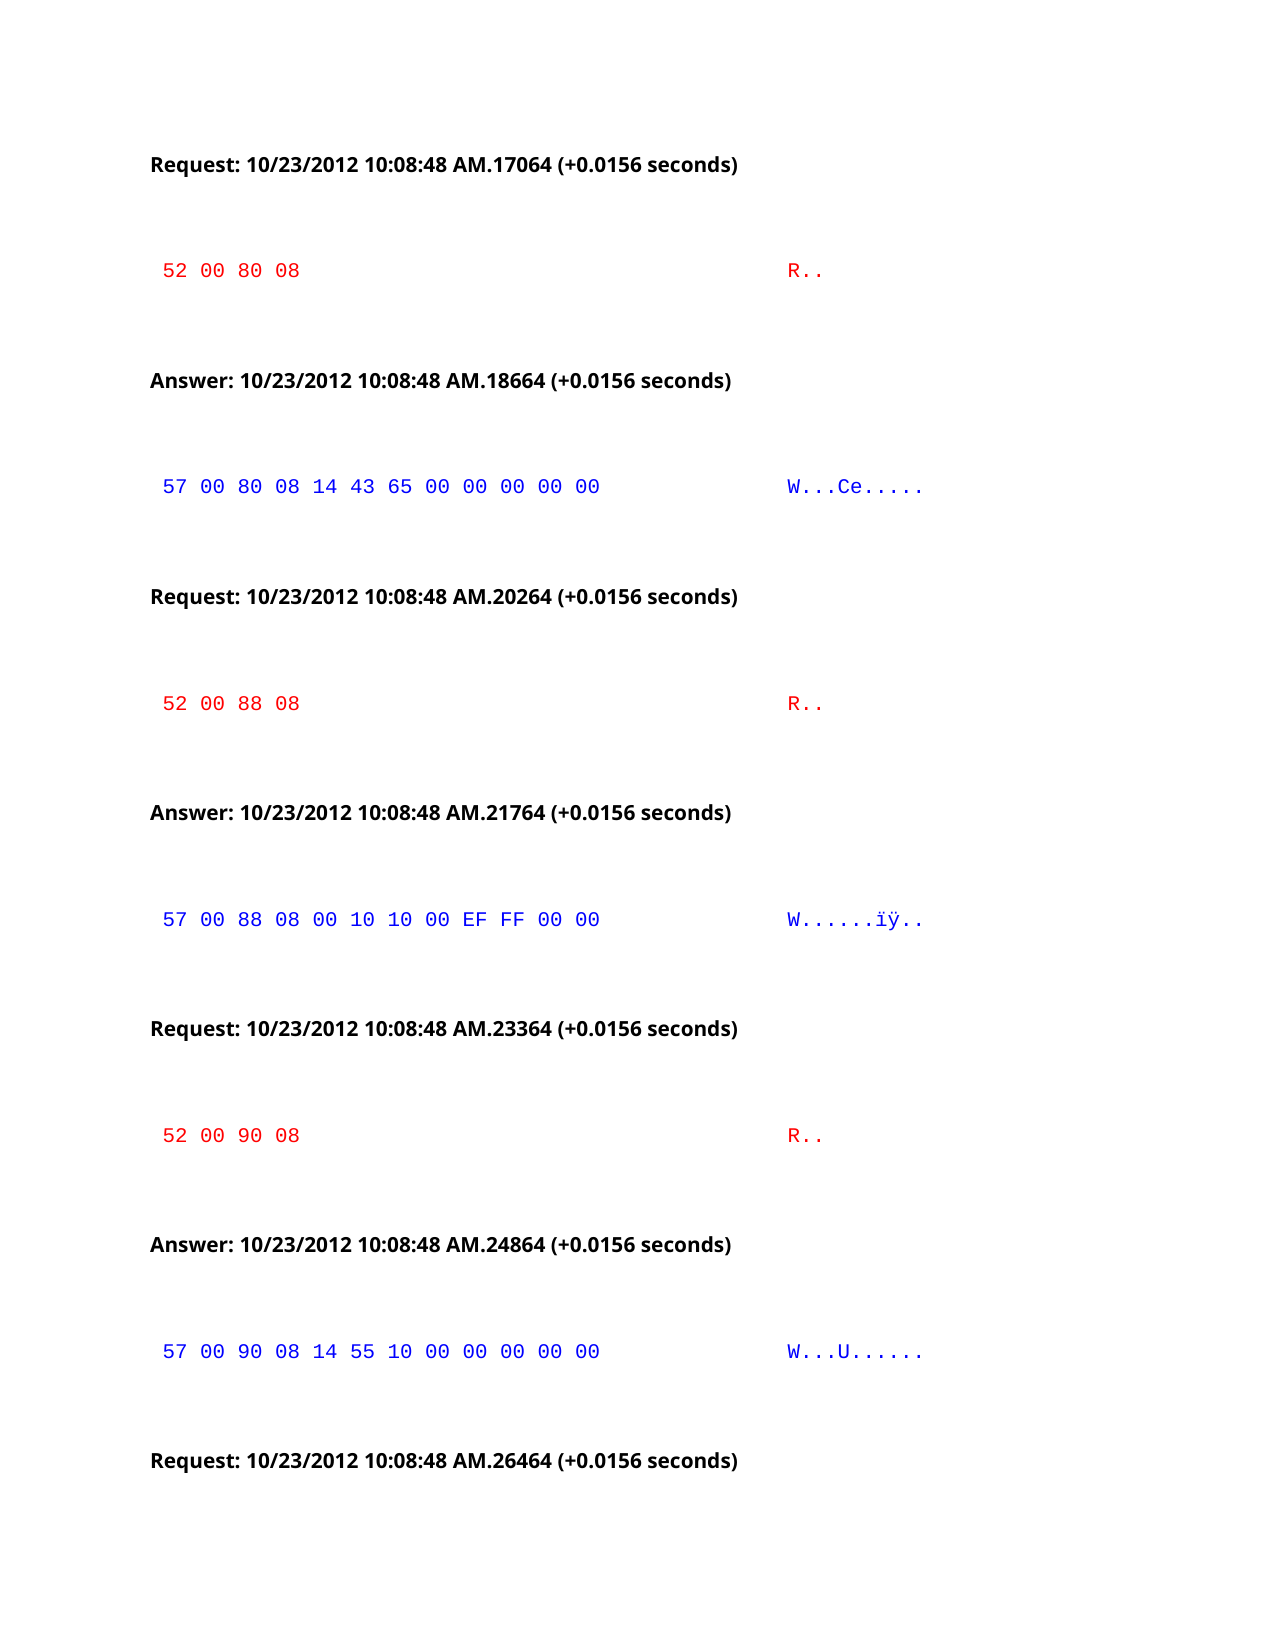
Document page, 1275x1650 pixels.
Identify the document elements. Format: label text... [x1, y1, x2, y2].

text Request: 10/23/2012 10:08:48 AM.17064 (+0.0156 seconds) [150, 150, 1125, 178]
text 57 00 90 08 14 55 10 00 00 00 00 00 W...U...... [150, 1341, 1125, 1364]
text 52 00 80 08 R.. [150, 260, 1125, 284]
text Answer: 10/23/2012 10:08:48 AM.24864 (+0.0156 seconds) [150, 1230, 1125, 1259]
text Request: 10/23/2012 10:08:48 AM.23364 (+0.0156 seconds) [150, 1014, 1125, 1043]
text Request: 10/23/2012 10:08:48 AM.26464 (+0.0156 seconds) [150, 1446, 1125, 1475]
text Answer: 10/23/2012 10:08:48 AM.18664 (+0.0156 seconds) [150, 366, 1125, 394]
text 52 00 88 08 R.. [150, 692, 1125, 716]
text Answer: 10/23/2012 10:08:48 AM.21764 (+0.0156 seconds) [150, 798, 1125, 827]
text 57 00 80 08 14 43 65 00 00 00 00 00 W...Ce..... [150, 476, 1125, 500]
text Request: 10/23/2012 10:08:48 AM.20264 (+0.0156 seconds) [150, 582, 1125, 611]
text 52 00 90 08 R.. [150, 1124, 1125, 1148]
text 57 00 88 08 00 10 10 00 EF FF 00 00 W......ïÿ.. [150, 908, 1125, 932]
